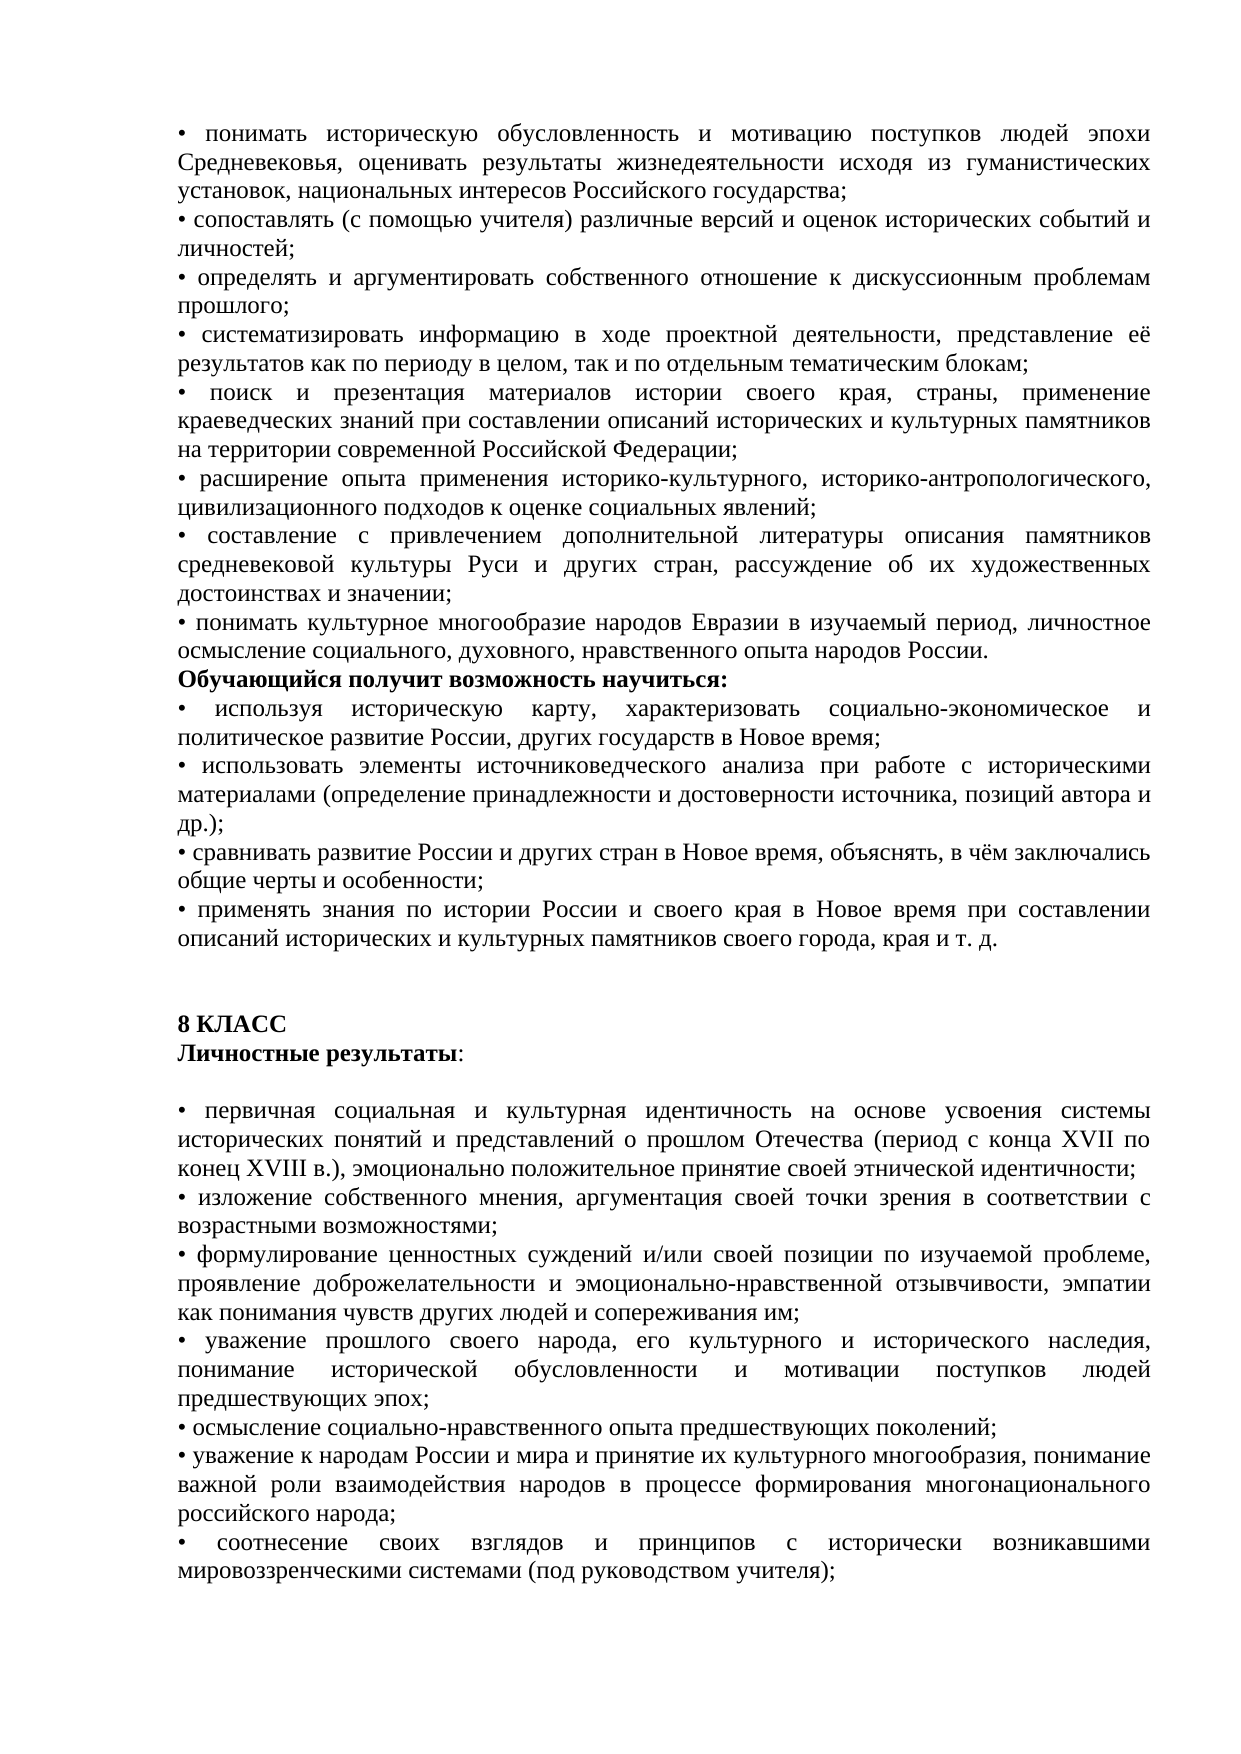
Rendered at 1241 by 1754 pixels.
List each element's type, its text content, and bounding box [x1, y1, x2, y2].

text • используя историческую карту, характеризовать социально-экономическое и политическое развитие России, других государств в Новое время; [177, 693, 1152, 751]
text • сопоставлять (с помощью учителя) различные версий и оценок исторических событий и личностей; [177, 204, 1152, 262]
text • понимать историческую обусловленность и мотивацию поступков людей эпохи Средневековья, оценивать результаты жизнедеятельности исходя из гуманистических установок, национальных интересов Российского государства; [177, 118, 1152, 204]
text • использовать элементы источниковедческого анализа при работе с историческими материалами (определение принадлежности и достоверности источника, позиций автора и др.); [177, 751, 1152, 837]
text • систематизировать информацию в ходе проектной деятельности, представление её результатов как по периоду в целом, так и по отдельным тематическим блокам; [177, 319, 1152, 377]
text Обучающийся получит возможность научиться: [177, 664, 1152, 693]
text • изложение собственного мнения, аргументация своей точки зрения в соответствии с возрастными возможностями; [177, 1182, 1152, 1239]
text • применять знания по истории России и своего края в Новое время при составлении описаний исторических и культурных памятников своего города, края и т. д. [177, 894, 1152, 952]
text • поиск и презентация материалов истории своего края, страны, применение краеведческих знаний при составлении описаний исторических и культурных памятников на территории современной Российской Федерации; [177, 377, 1152, 463]
text • уважение к народам России и мира и принятие их культурного многообразия, понимание важной роли взаимодействия народов в процессе формирования многонационального российского народа; [177, 1441, 1152, 1527]
text • понимать культурное многообразие народов Евразии в изучаемый период, личностное осмысление социального, духовного, нравственного опыта народов России. [177, 607, 1152, 664]
text 8 КЛАСС [177, 1009, 1152, 1038]
text • составление с привлечением дополнительной литературы описания памятников средневековой культуры Руси и других стран, рассуждение об их художественных достоинствах и значении; [177, 521, 1152, 607]
text • соотнесение своих взглядов и принципов с исторически возникавшими мировоззренческими системами (под руководством учителя); [177, 1527, 1152, 1584]
text Личностные результаты: [177, 1038, 1152, 1067]
text • осмысление социально-нравственного опыта предшествующих поколений; [177, 1412, 1152, 1441]
text • формулирование ценностных суждений и/или своей позиции по изучаемой проблеме, проявление доброжелательности и эмоционально-нравственной отзывчивости, эмпатии как понимания чувств других людей и сопереживания им; [177, 1239, 1152, 1326]
text • расширение опыта применения историко-культурного, историко-антропологического, цивилизационного подходов к оценке социальных явлений; [177, 463, 1152, 521]
text • сравнивать развитие России и других стран в Новое время, объяснять, в чём заключались общие черты и особенности; [177, 837, 1152, 894]
text • уважение прошлого своего народа, его культурного и исторического наследия, понимание исторической обусловленности и мотивации поступков людей предшествующих эпох; [177, 1326, 1152, 1412]
text • первичная социальная и культурная идентичность на основе усвоения системы исторических понятий и представлений о прошлом Отечества (период с конца XVII по конец XVIII в.), эмоционально положительное принятие своей этнической идентичности; [177, 1096, 1152, 1182]
text • определять и аргументировать собственного отношение к дискуссионным проблемам прошлого; [177, 262, 1152, 319]
